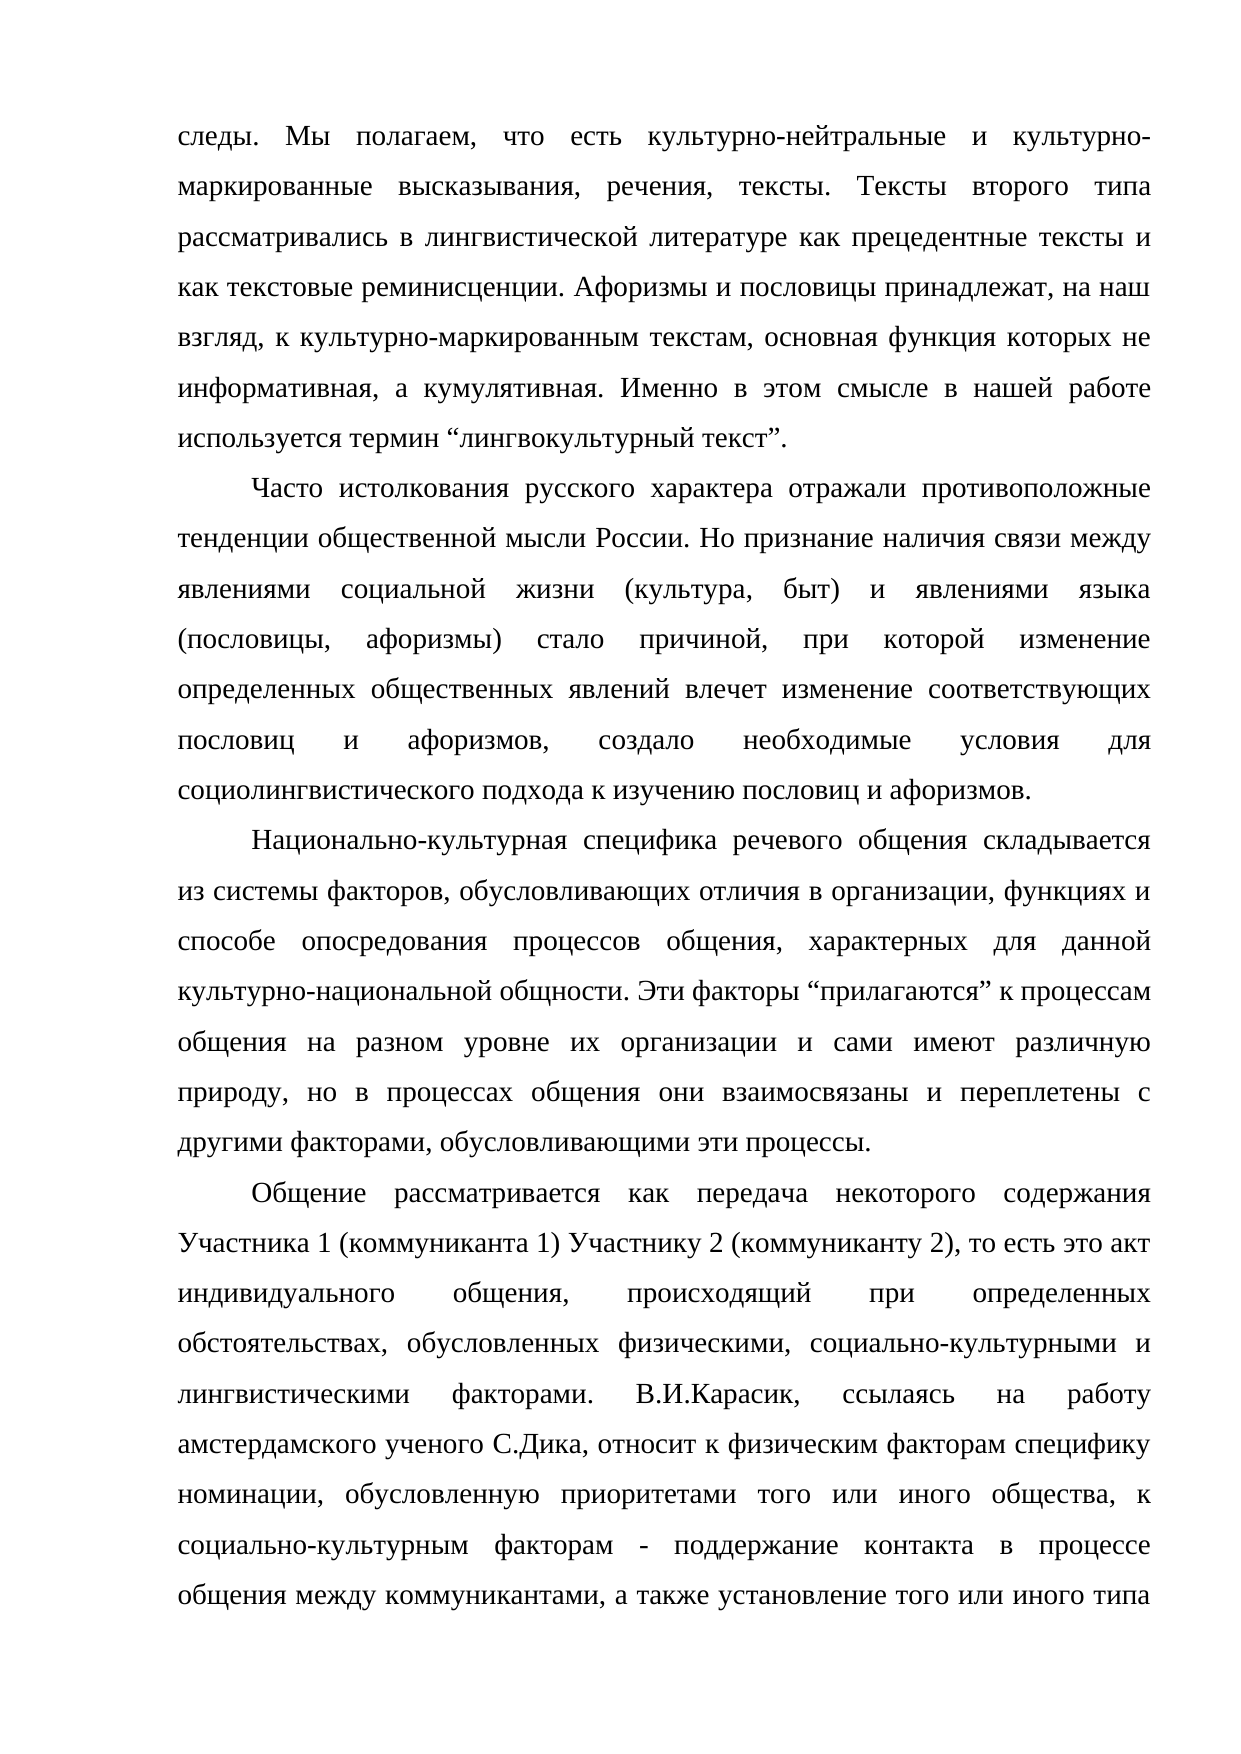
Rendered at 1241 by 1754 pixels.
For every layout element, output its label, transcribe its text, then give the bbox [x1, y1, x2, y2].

text Национально-культурная специфика речевого общения складывается из системы факторов, обусловливающих отличия в организации, функциях и способе опосредования процессов общения, характерных для данной культурно-национальной общности. Эти факторы “прилагаются” к процессам общения на разном уровне их организации и сами имеют различную природу, но в процессах общения они взаимосвязаны и переплетены с другими факторами, обусловливающими эти процессы. [177, 822, 1152, 1158]
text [177, 118, 1152, 453]
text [177, 1175, 1152, 1611]
text Часто истолкования русского характера отражали противоположные тенденции общественной мысли России. Но признание наличия связи между явлениями социальной жизни (культура, быт) и явлениями языка (пословицы, афоризмы) стало причиной, при которой изменение определенных общественных явлений влечет изменение соответствующих пословиц и афоризмов, создало необходимые условия для социолингвистического подхода к изучению пословиц и афоризмов. [177, 470, 1152, 806]
